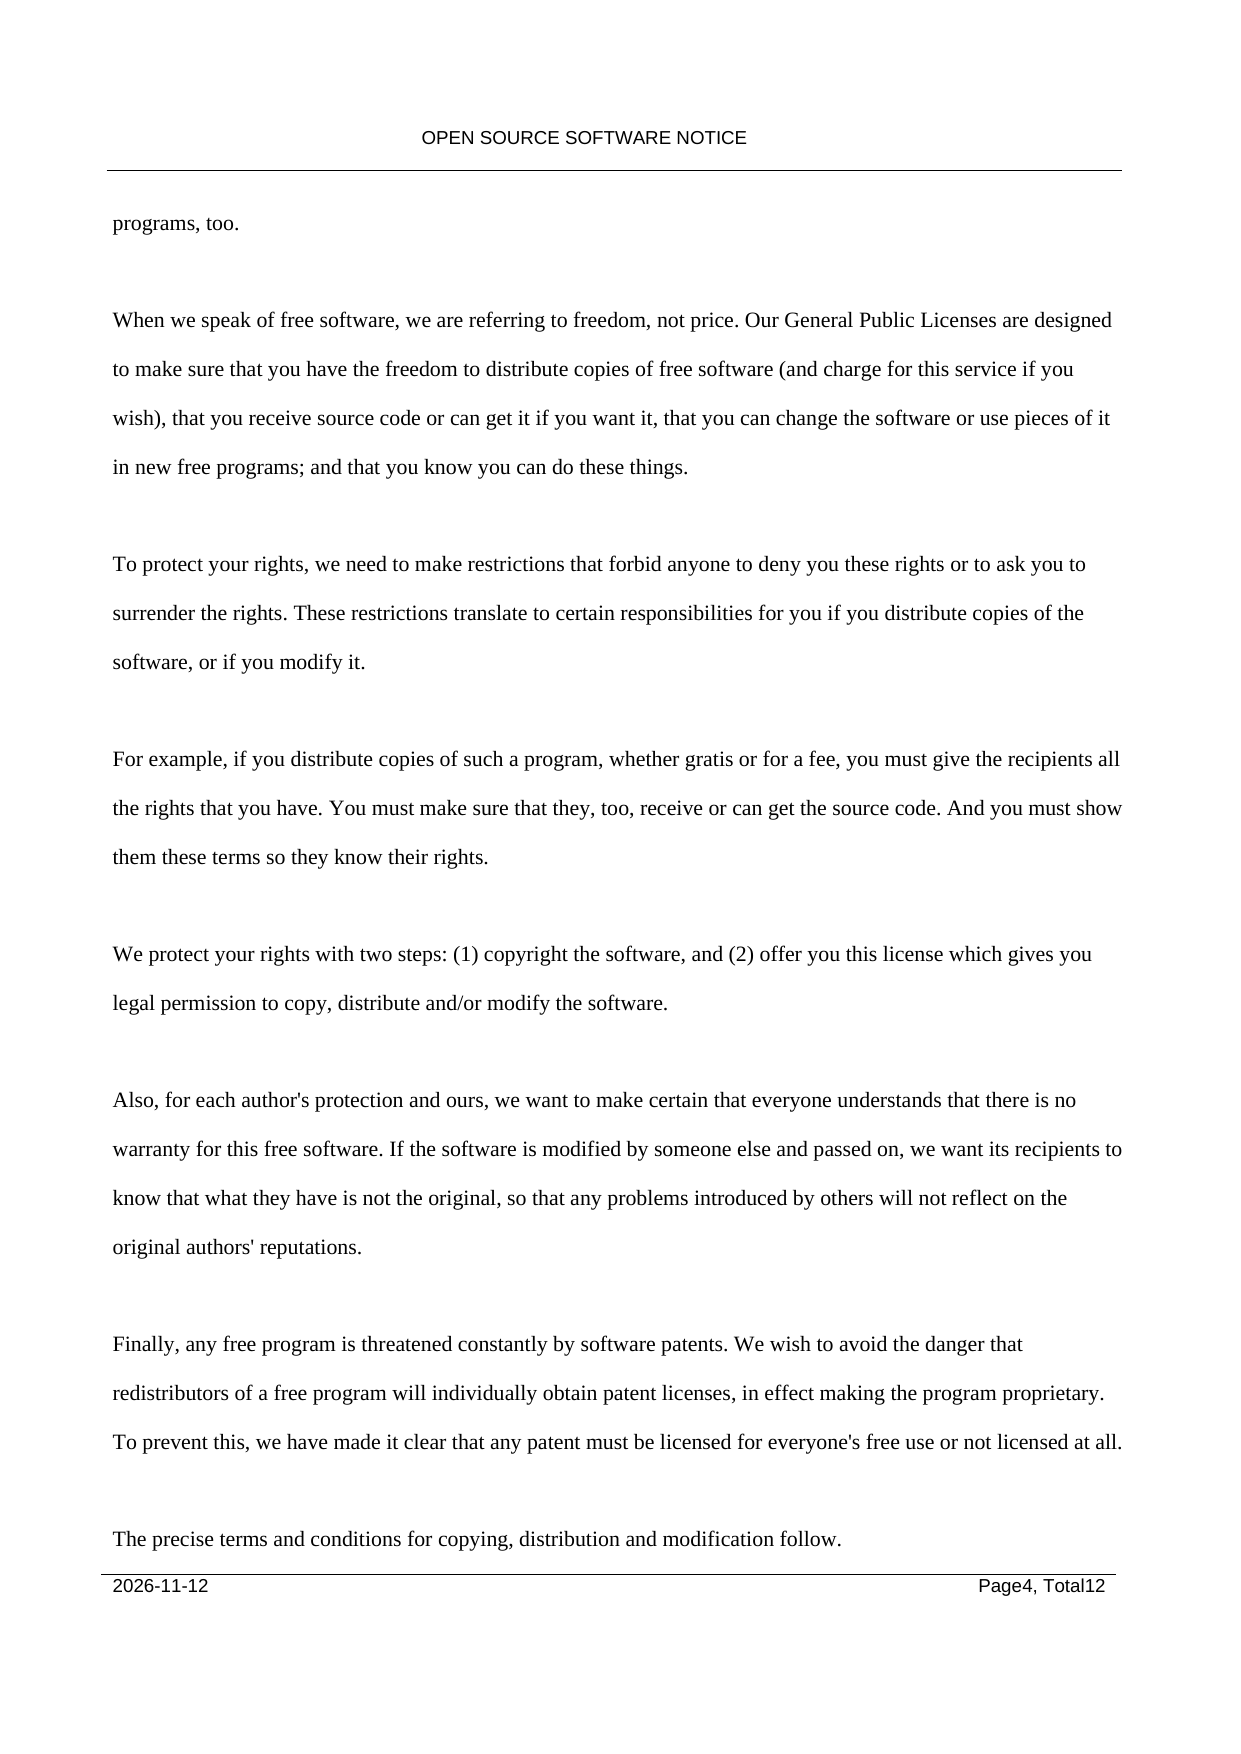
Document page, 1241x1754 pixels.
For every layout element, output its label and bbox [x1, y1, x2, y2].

text [112, 206, 1128, 1555]
